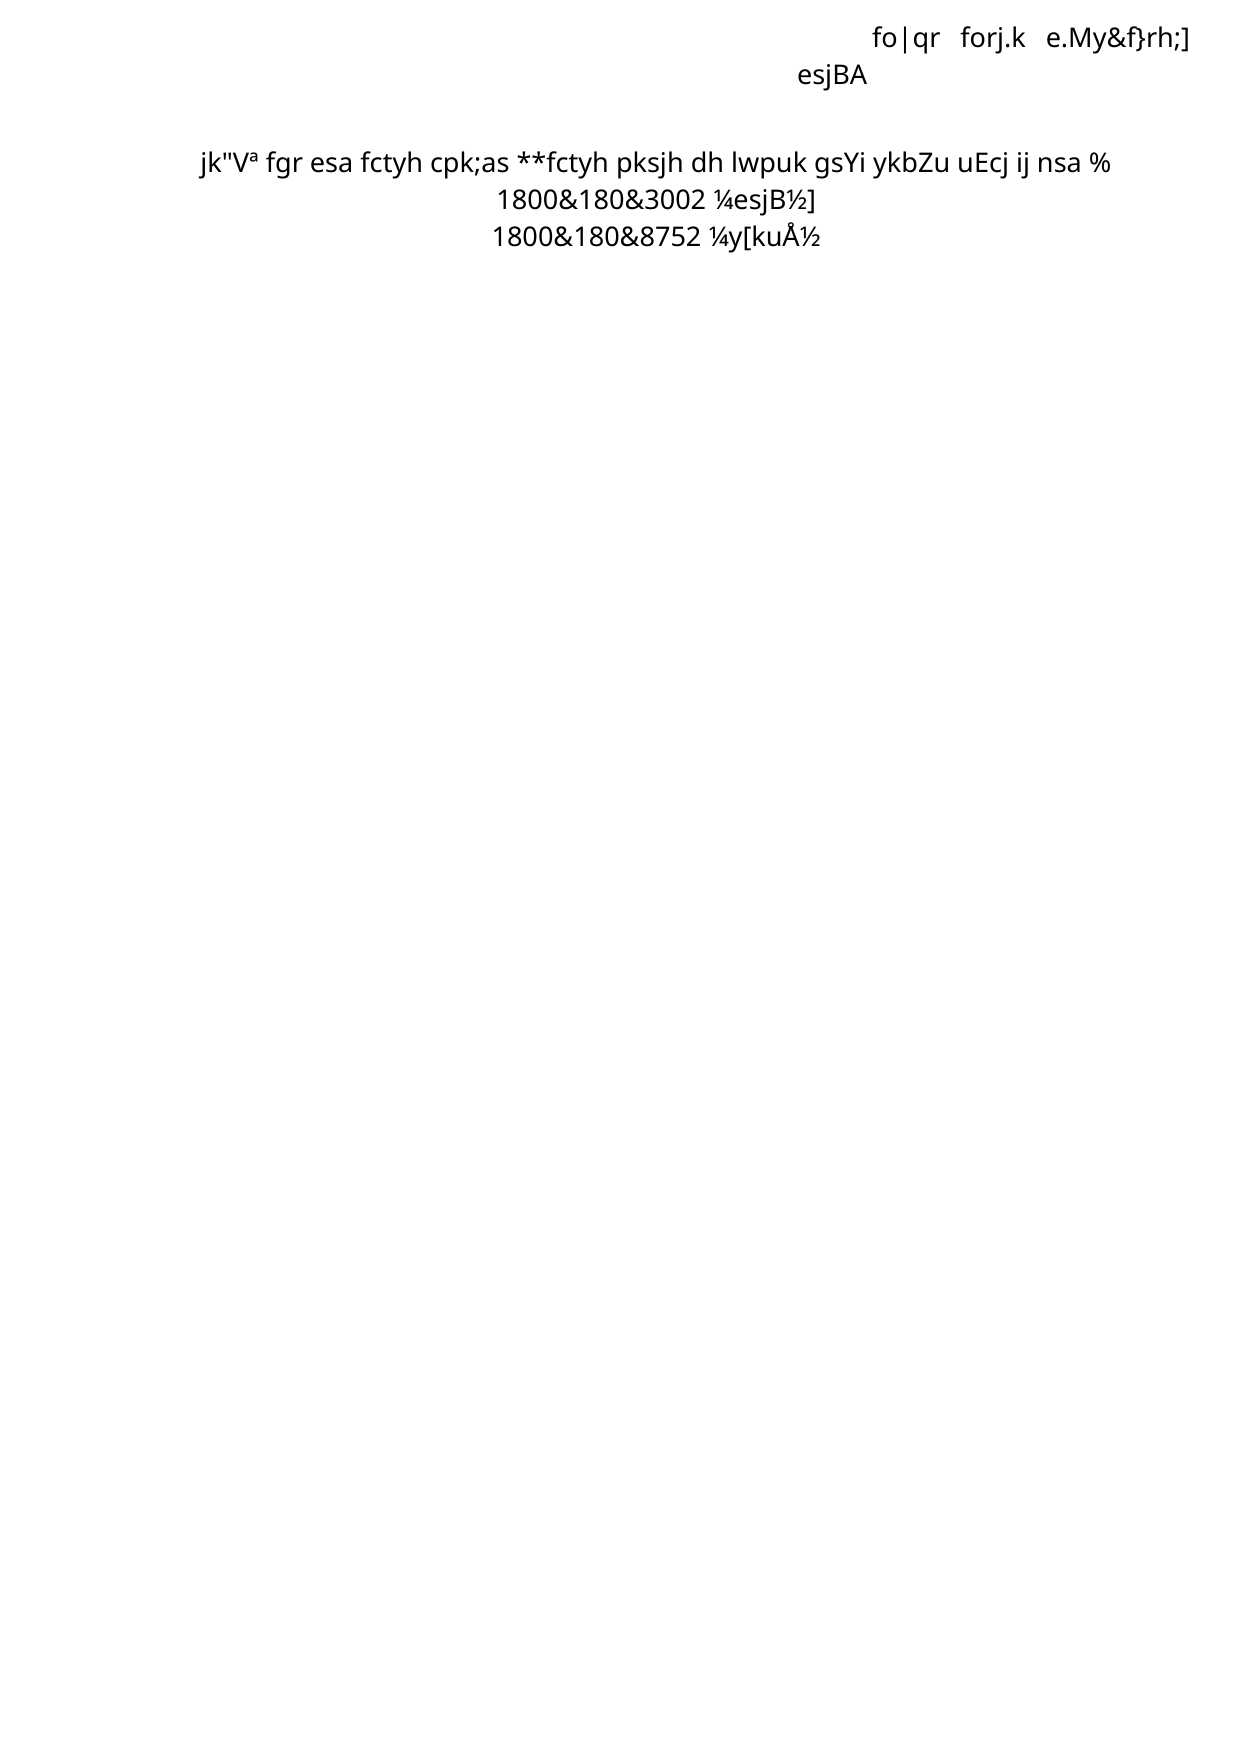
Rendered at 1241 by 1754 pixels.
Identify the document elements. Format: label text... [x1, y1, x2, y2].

text jk"Vª fgr esa fctyh cpk;as **fctyh pksjh dh lwpuk gsYi ykbZu uEcj ij nsa % 1800&180&3002 ¼esjB½] [122, 144, 1190, 217]
text fo|qr forj.k e.My&f}rh;] esjBA [797, 19, 1190, 92]
text 1800&180&8752 ¼y[kuÅ½ [122, 217, 1190, 254]
